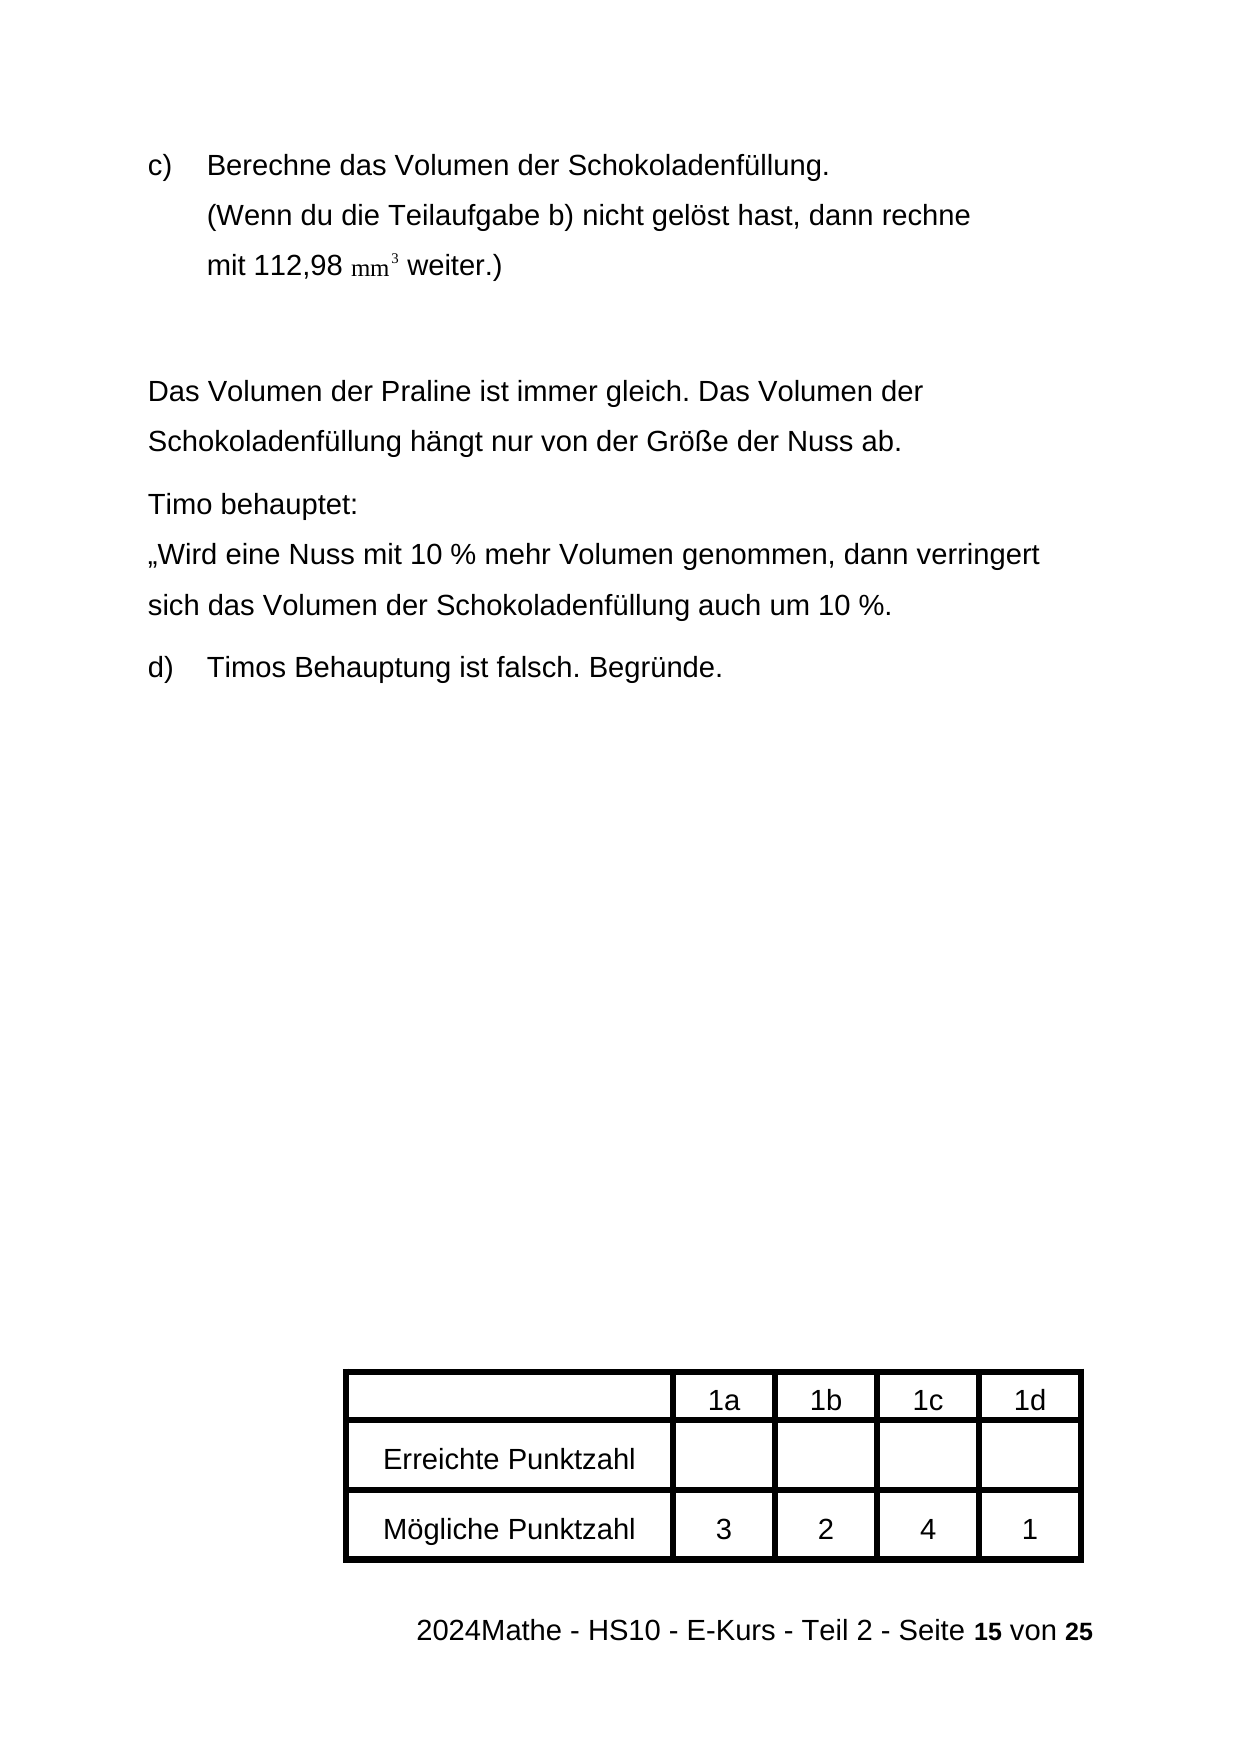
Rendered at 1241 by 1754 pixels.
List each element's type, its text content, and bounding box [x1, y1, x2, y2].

table_cell [676, 1423, 772, 1487]
table_cell [982, 1423, 1078, 1487]
table_cell [778, 1423, 874, 1487]
table_header 1a [676, 1375, 772, 1417]
text Das Volumen der Praline ist immer gleich. Das Volumen der Schokoladenfüllung hängt nur von der Größe der Nuss ab. [148, 374, 1093, 458]
table_header [349, 1375, 670, 1417]
table_cell 3 [676, 1493, 772, 1556]
table_cell 1 [982, 1493, 1078, 1556]
table_cell 2 [778, 1493, 874, 1556]
table_cell Erreichte Punktzahl [349, 1423, 670, 1487]
table_header 1b [778, 1375, 874, 1417]
table_cell Mögliche Punktzahl [349, 1493, 670, 1556]
table_cell [880, 1423, 976, 1487]
list c) Berechne das Volumen der Schokoladenfüllung. (Wenn du die Teilaufgabe b) nicht gelöst hast, dann rechne mit 112,98 weiter.) [148, 148, 1093, 282]
table_header 1c [880, 1375, 976, 1417]
table_header 1d [982, 1375, 1078, 1417]
text Timo behauptet: „Wird eine Nuss mit 10 % mehr Volumen genommen, dann verringert sich das Volumen der Schokoladenfüllung auch um 10 %. [148, 487, 1093, 621]
table_cell 4 [880, 1493, 976, 1556]
list d) Timos Behauptung ist falsch. Begründe. [148, 650, 1093, 684]
